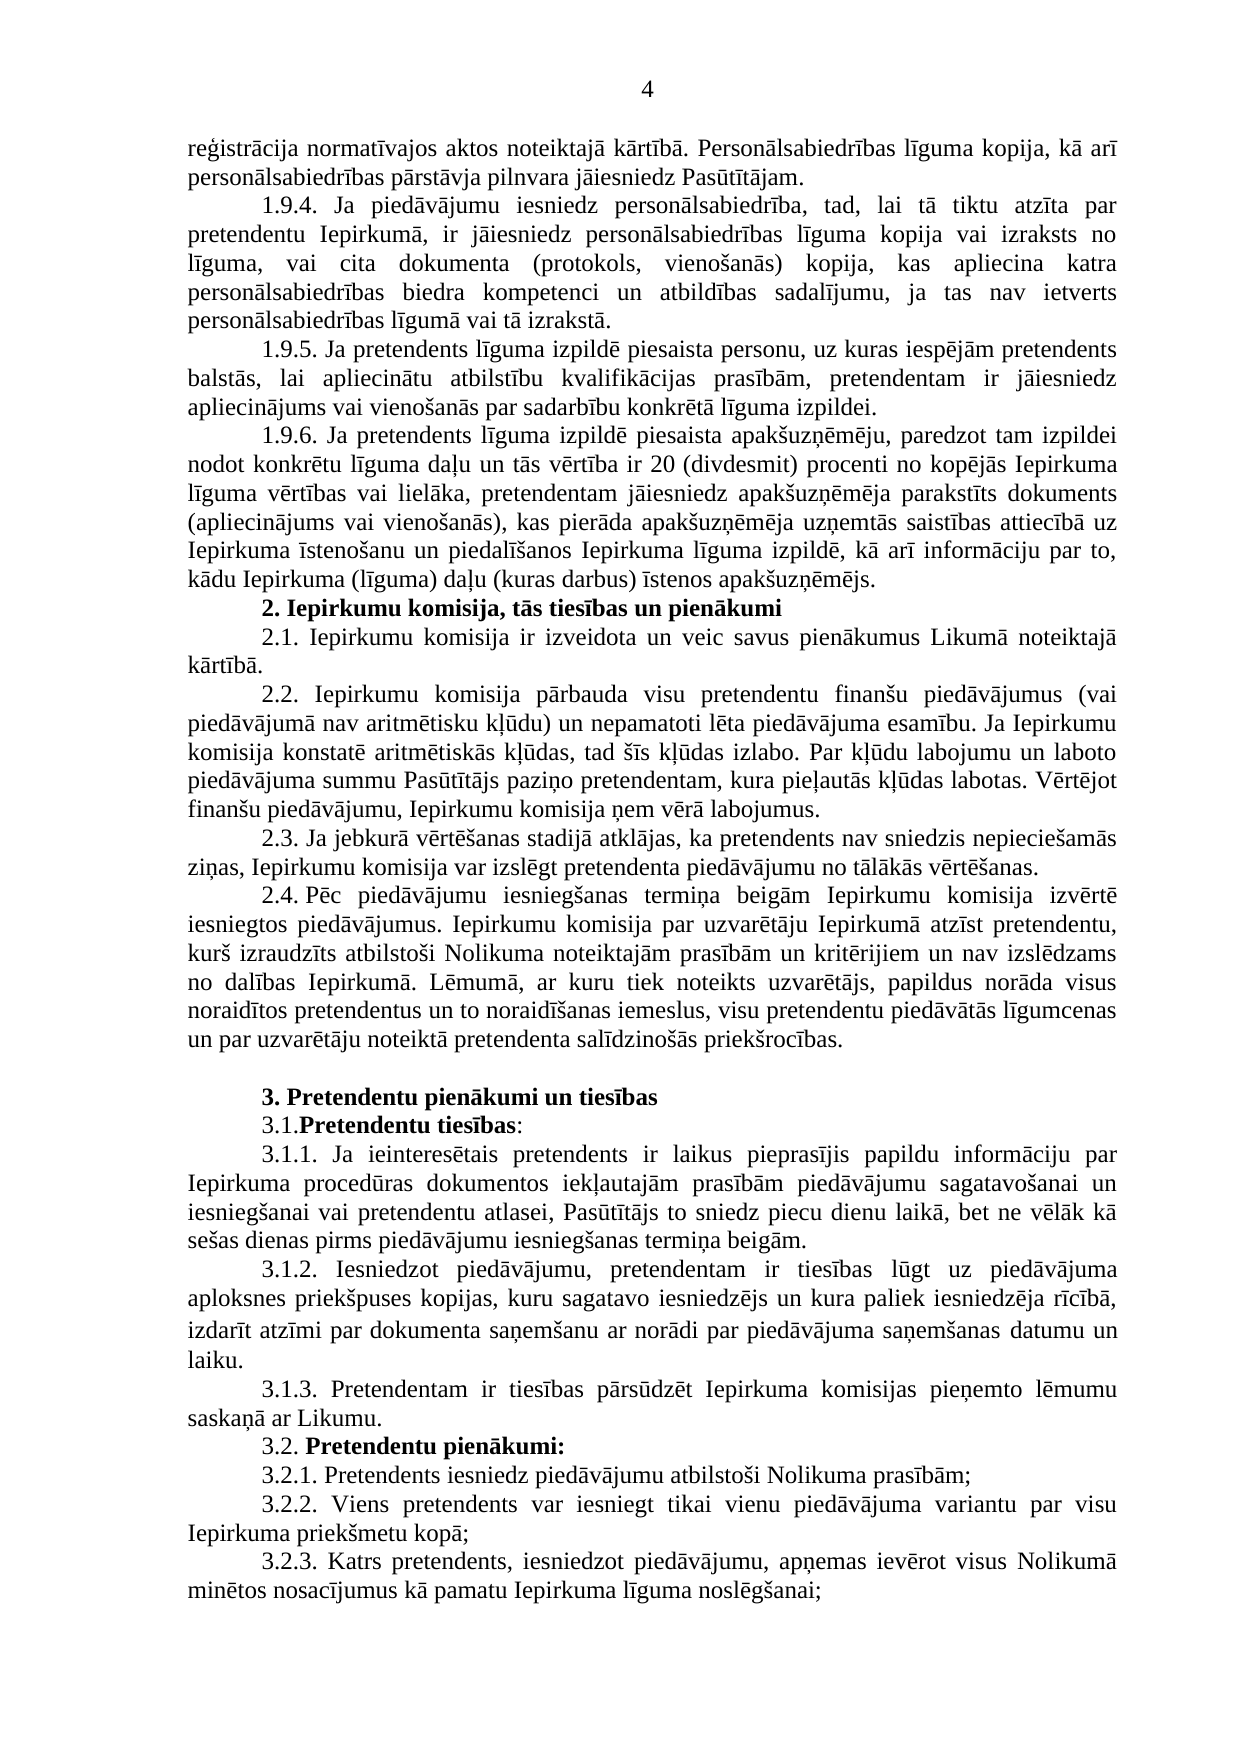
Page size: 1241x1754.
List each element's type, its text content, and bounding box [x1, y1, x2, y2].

list 1.9.6. Ja pretendents līguma izpildē piesaista apakšuzņēmēju, paredzot tam izpildei nodot konkrētu līguma daļu un tās vērtība ir 20 (divdesmit) procenti no kopējās Iepirkuma līguma vērtības vai lielāka, pretendentam jāiesniedz apakšuzņēmēja parakstīts dokuments (apliecinājums vai vienošanās), kas pierāda apakšuzņēmēja uzņemtās saistības attiecībā uz Iepirkuma īstenošanu un piedalīšanos Iepirkuma līguma izpildē, kā arī informāciju par to, kādu Iepirkuma (līguma) daļu (kuras darbus) īstenos apakšuzņēmējs. [187, 420, 1118, 593]
text 2. Iepirkumu komisija, tās tiesības un pienākumi [187, 593, 1118, 622]
text 2.3. Ja jebkurā vērtēšanas stadijā atklājas, ka pretendents nav sniedzis nepieciešamās ziņas, Iepirkumu komisija var izslēgt pretendenta piedāvājumu no tālākās vērtēšanas. [187, 823, 1118, 880]
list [187, 133, 1118, 190]
text 3.2. Pretendentu pienākumi: [187, 1431, 1118, 1460]
text 3.2.3. Katrs pretendents, iesniedzot piedāvājumu, apņemas ievērot visus Nolikumā minētos nosacījumus kā pamatu Iepirkuma līguma noslēgšanai; [187, 1546, 1118, 1604]
text 3. Pretendentu pienākumi un tiesības [187, 1082, 1118, 1110]
text 2.4. Pēc piedāvājumu iesniegšanas termiņa beigām Iepirkumu komisija izvērtē iesniegtos piedāvājumus. Iepirkumu komisija par uzvarētāju Iepirkumā atzīst pretendentu, kurš izraudzīts atbilstoši Nolikuma noteiktajām prasībām un kritērijiem un nav izslēdzams no dalības Iepirkumā. Lēmumā, ar kuru tiek noteikts uzvarētājs, papildus norāda visus noraidītos pretendentus un to noraidīšanas iemeslus, visu pretendentu piedāvātās līgumcenas un par uzvarētāju noteiktā pretendenta salīdzinošās priekšrocības. [187, 880, 1118, 1053]
text 3.1.1. Ja ieinteresētais pretendents ir laikus pieprasījis papildu informāciju par Iepirkuma procedūras dokumentos iekļautajām prasībām piedāvājumu sagatavošanai un iesniegšanai vai pretendentu atlasei, Pasūtītājs to sniedz piecu dienu laikā, bet ne vēlāk kā sešas dienas pirms piedāvājumu iesniegšanas termiņa beigām. [187, 1139, 1118, 1254]
list 1.9.5. Ja pretendents līguma izpildē piesaista personu, uz kuras iespējām pretendents balstās, lai apliecinātu atbilstību kvalifikācijas prasībām, pretendentam ir jāiesniedz apliecinājums vai vienošanās par sadarbību konkrētā līguma izpildei. [187, 334, 1118, 420]
text 3.1.3. Pretendentam ir tiesības pārsūdzēt Iepirkuma komisijas pieņemto lēmumu saskaņā ar Likumu. [187, 1374, 1118, 1431]
text 3.2.2. Viens pretendents var iesniegt tikai vienu piedāvājuma variantu par visu Iepirkuma priekšmetu kopā; [187, 1489, 1118, 1546]
text 3.1.Pretendentu tiesības: [187, 1110, 1118, 1139]
list 1.9.4. Ja piedāvājumu iesniedz personālsabiedrība, tad, lai tā tiktu atzīta par pretendentu Iepirkumā, ir jāiesniedz personālsabiedrības līguma kopija vai izraksts no līguma, vai cita dokumenta (protokols, vienošanās) kopija, kas apliecina katra personālsabiedrības biedra kompetenci un atbildības sadalījumu, ja tas nav ietverts personālsabiedrības līgumā vai tā izrakstā. [187, 190, 1118, 334]
text 2.2. Iepirkumu komisija pārbauda visu pretendentu finanšu piedāvājumus (vai piedāvājumā nav aritmētisku kļūdu) un nepamatoti lēta piedāvājuma esamību. Ja Iepirkumu komisija konstatē aritmētiskās kļūdas, tad šīs kļūdas izlabo. Par kļūdu labojumu un laboto piedāvājuma summu Pasūtītājs paziņo pretendentam, kura pieļautās kļūdas labotas. Vērtējot finanšu piedāvājumu, Iepirkumu komisija ņem vērā labojumus. [187, 679, 1118, 823]
text 3.1.2. Iesniedzot piedāvājumu, pretendentam ir tiesības lūgt uz piedāvājuma aploksnes priekšpuses kopijas, kuru sagatavo iesniedzējs un kura paliek iesniedzēja rīcībā, izdarīt atzīmi par dokumenta saņemšanu ar norādi par piedāvājuma saņemšanas datumu un laiku. [187, 1254, 1118, 1374]
text 2.1. Iepirkumu komisija ir izveidota un veic savus pienākumus Likumā noteiktajā kārtībā. [187, 622, 1118, 679]
text 3.2.1. Pretendents iesniedz piedāvājumu atbilstoši Nolikuma prasībām; [187, 1460, 1118, 1489]
